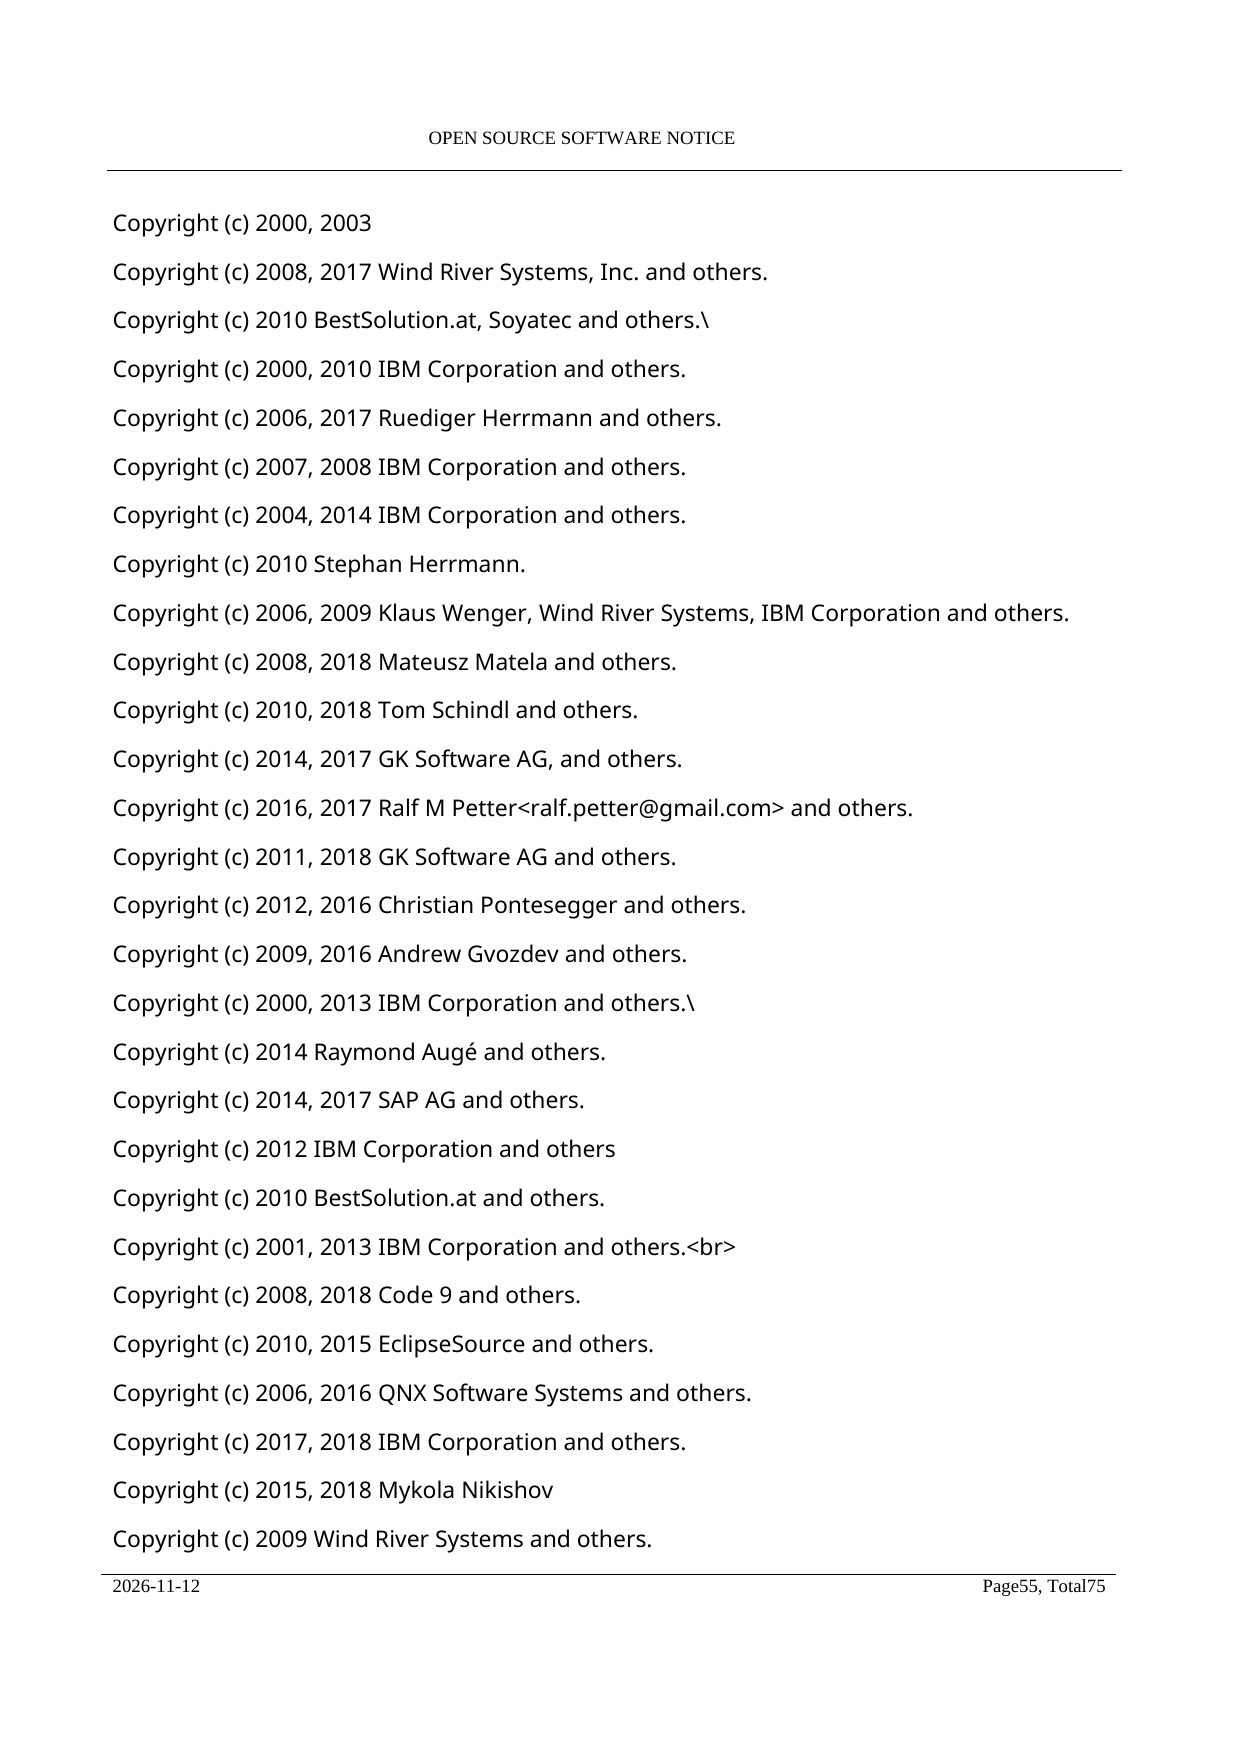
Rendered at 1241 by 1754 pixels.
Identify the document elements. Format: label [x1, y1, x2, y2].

text [112, 206, 1128, 1555]
